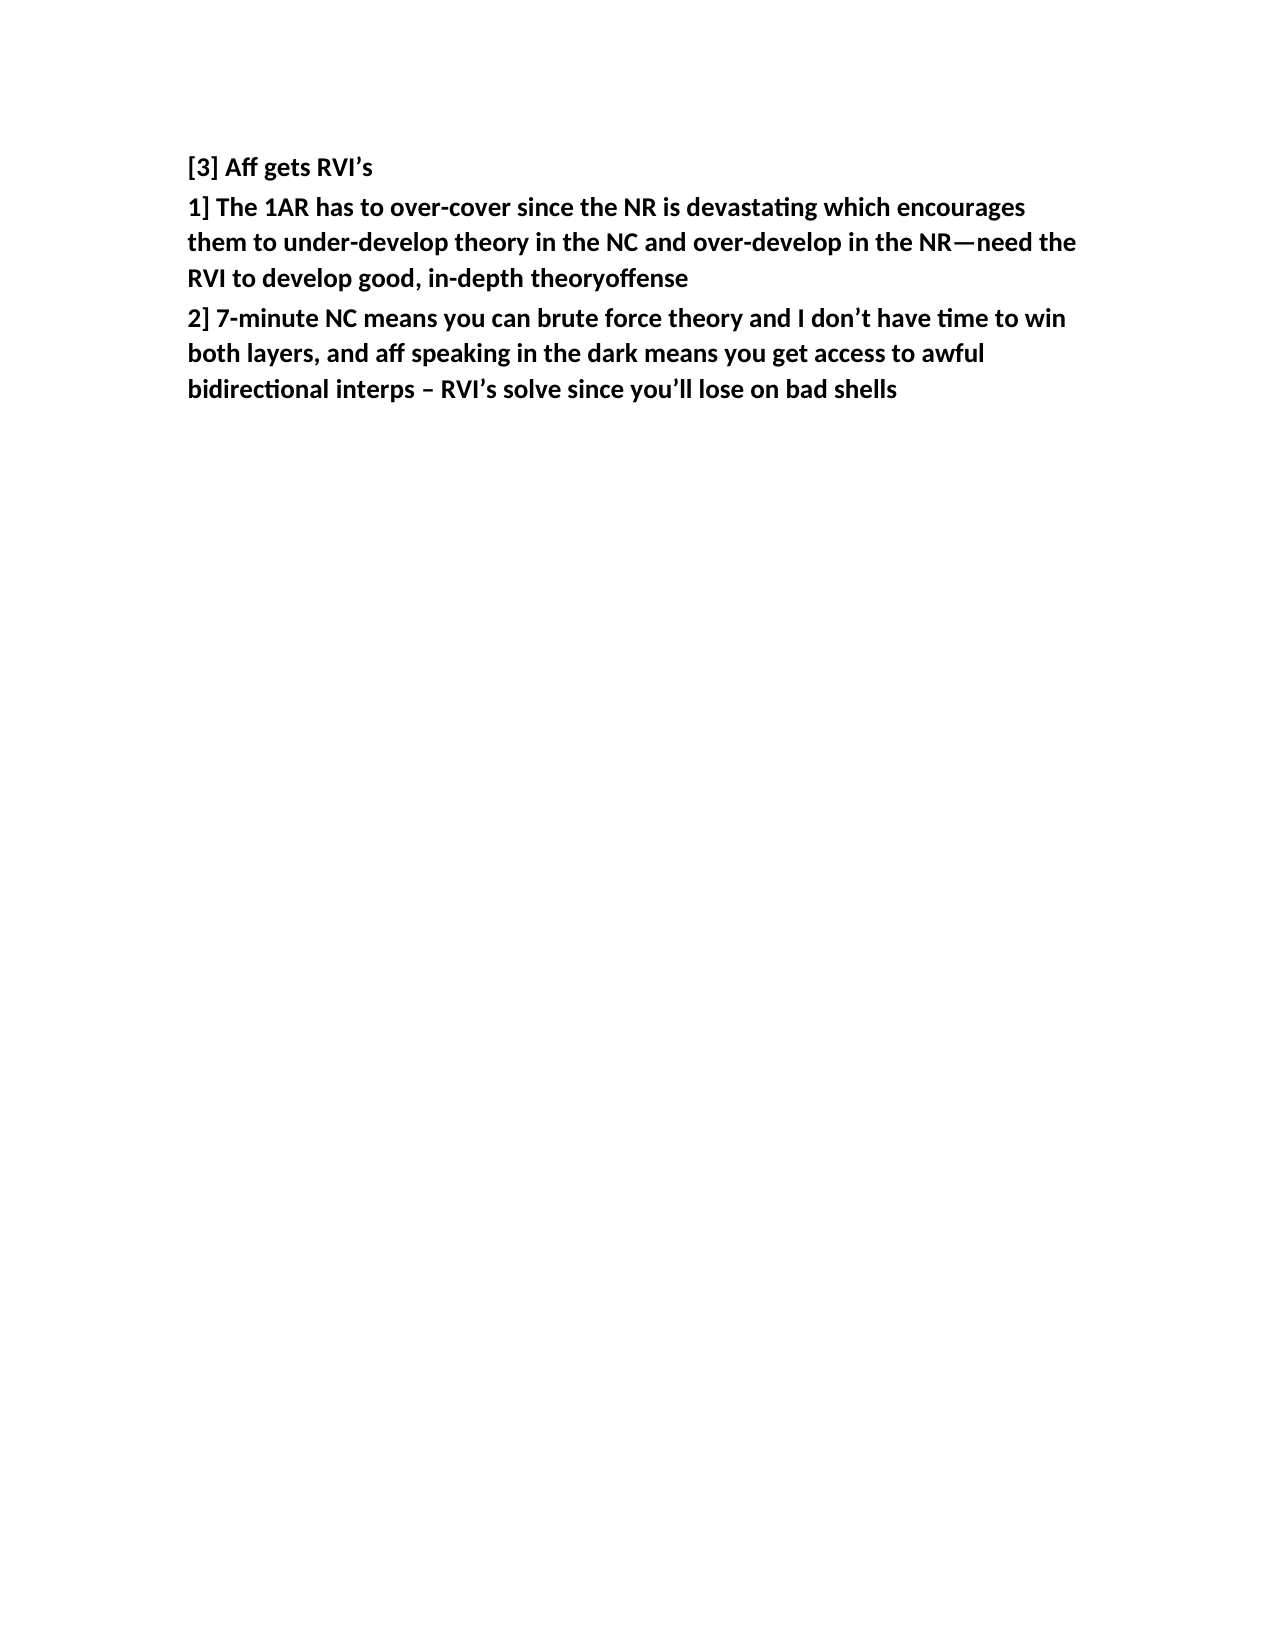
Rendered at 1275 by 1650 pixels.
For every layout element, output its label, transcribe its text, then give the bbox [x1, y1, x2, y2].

subtitle 2] 7-minute NC means you can brute force theory and I don’t have time to win both layers, and aff speaking in the dark means you get access to awful bidirectional interps – RVI’s solve since you’ll lose on bad shells [187, 301, 1087, 405]
subtitle 1] The 1AR has to over-cover since the NR is devastating which encourages them to under-develop theory in the NC and over-develop in the NR—need the RVI to develop good, in-depth theoryoffense [187, 190, 1087, 294]
subtitle [3] Aff gets RVI’s [187, 150, 1087, 183]
